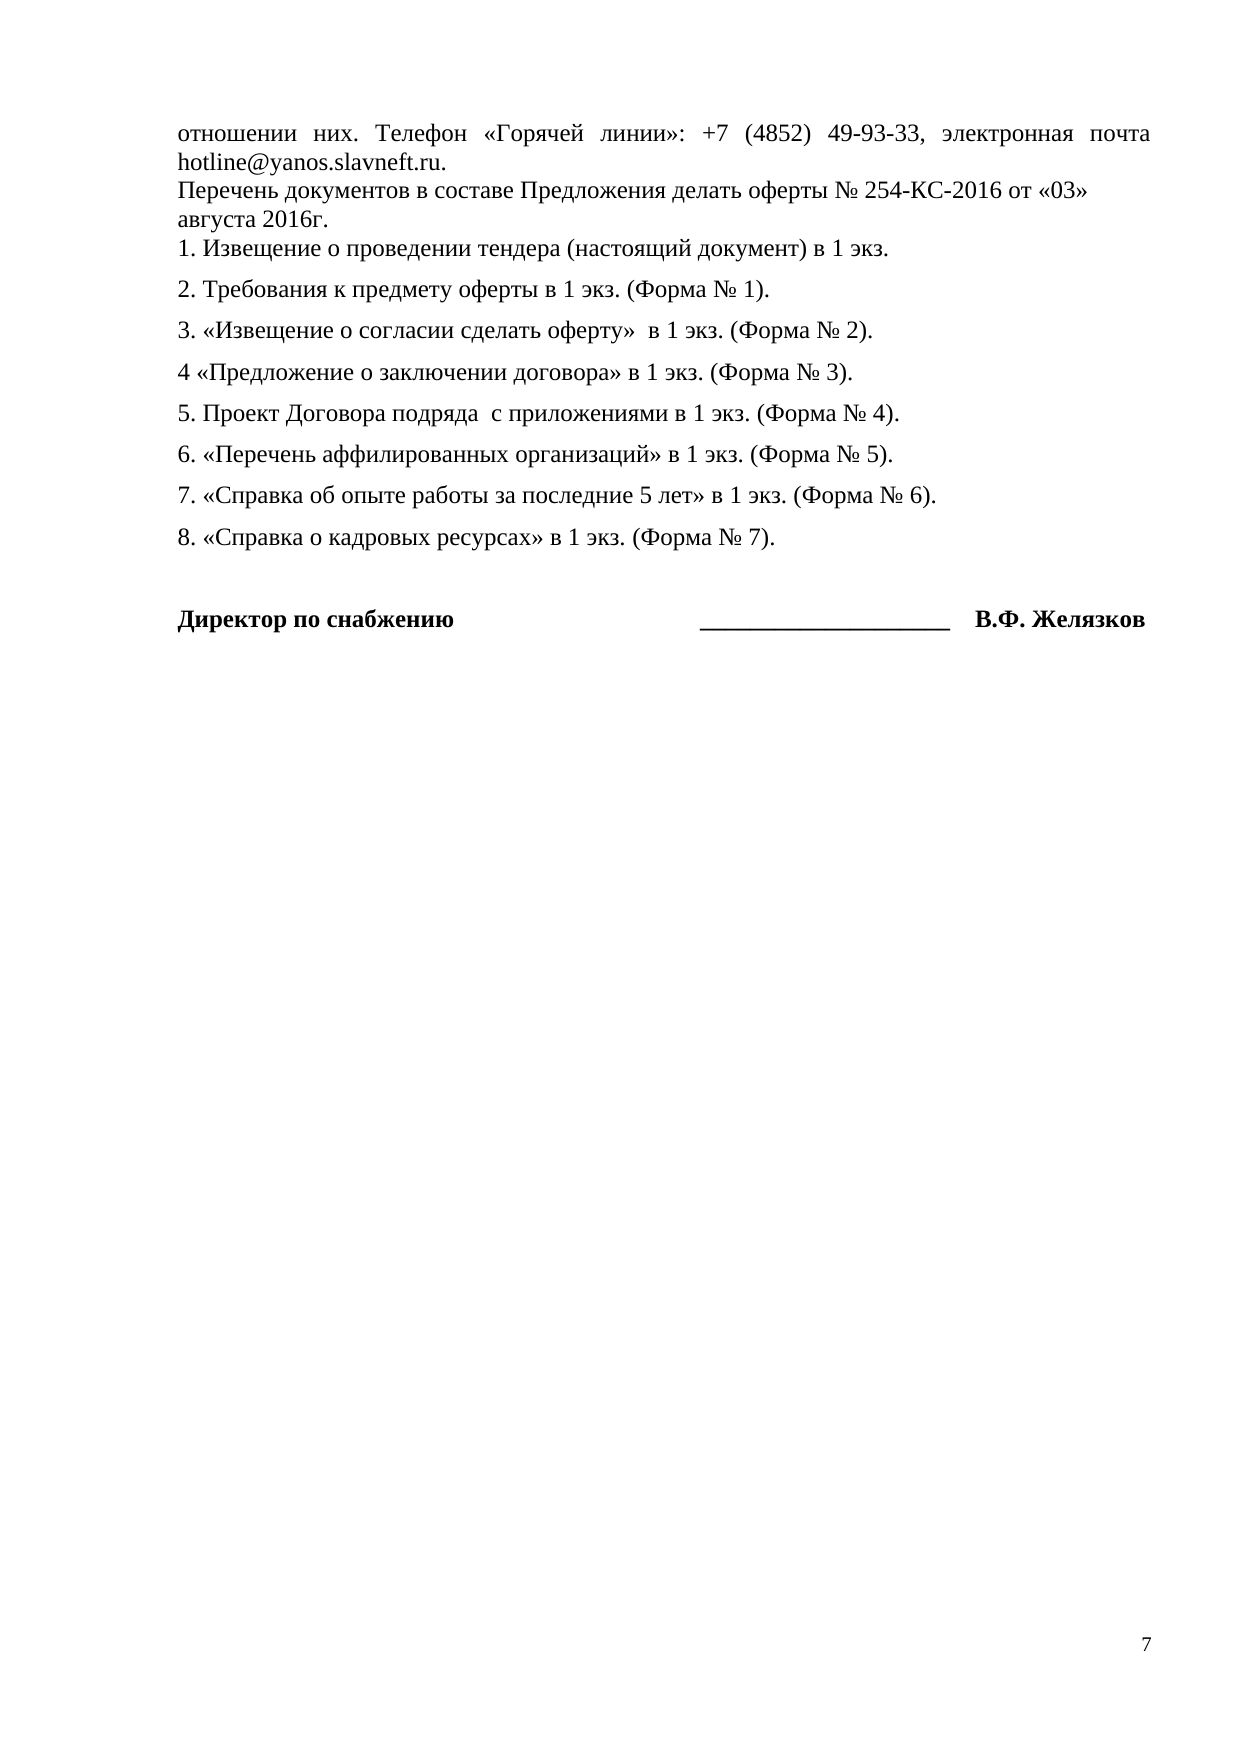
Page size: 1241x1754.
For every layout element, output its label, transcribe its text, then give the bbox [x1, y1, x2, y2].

text 8. «Справка о кадровых ресурсах» в 1 экз. (Форма № 7). [177, 522, 1152, 551]
text 4 «Предложение о заключении договора» в 1 экз. (Форма № 3). [177, 357, 1152, 386]
text 1. Извещение о проведении тендера (настоящий документ) в 1 экз. [177, 233, 1152, 262]
text 6. «Перечень аффилированных организаций» в 1 экз. (Форма № 5). [177, 439, 1152, 468]
text 3. «Извещение о согласии сделать оферту» в 1 экз. (Форма № 2). [177, 316, 1152, 344]
text 7. «Справка об опыте работы за последние 5 лет» в 1 экз. (Форма № 6). [177, 481, 1152, 509]
text Директор по снабжению ____________________ В.Ф. Желязков [177, 604, 1152, 633]
text 2. Требования к предмету оферты в 1 экз. (Форма № 1). [177, 274, 1152, 303]
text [177, 118, 1152, 176]
text 5. Проект Договора подряда с приложениями в 1 экз. (Форма № 4). [177, 398, 1152, 427]
text Перечень документов в составе Предложения делать оферты № 254-КС-2016 от «03» августа 2016г. [177, 176, 1152, 233]
